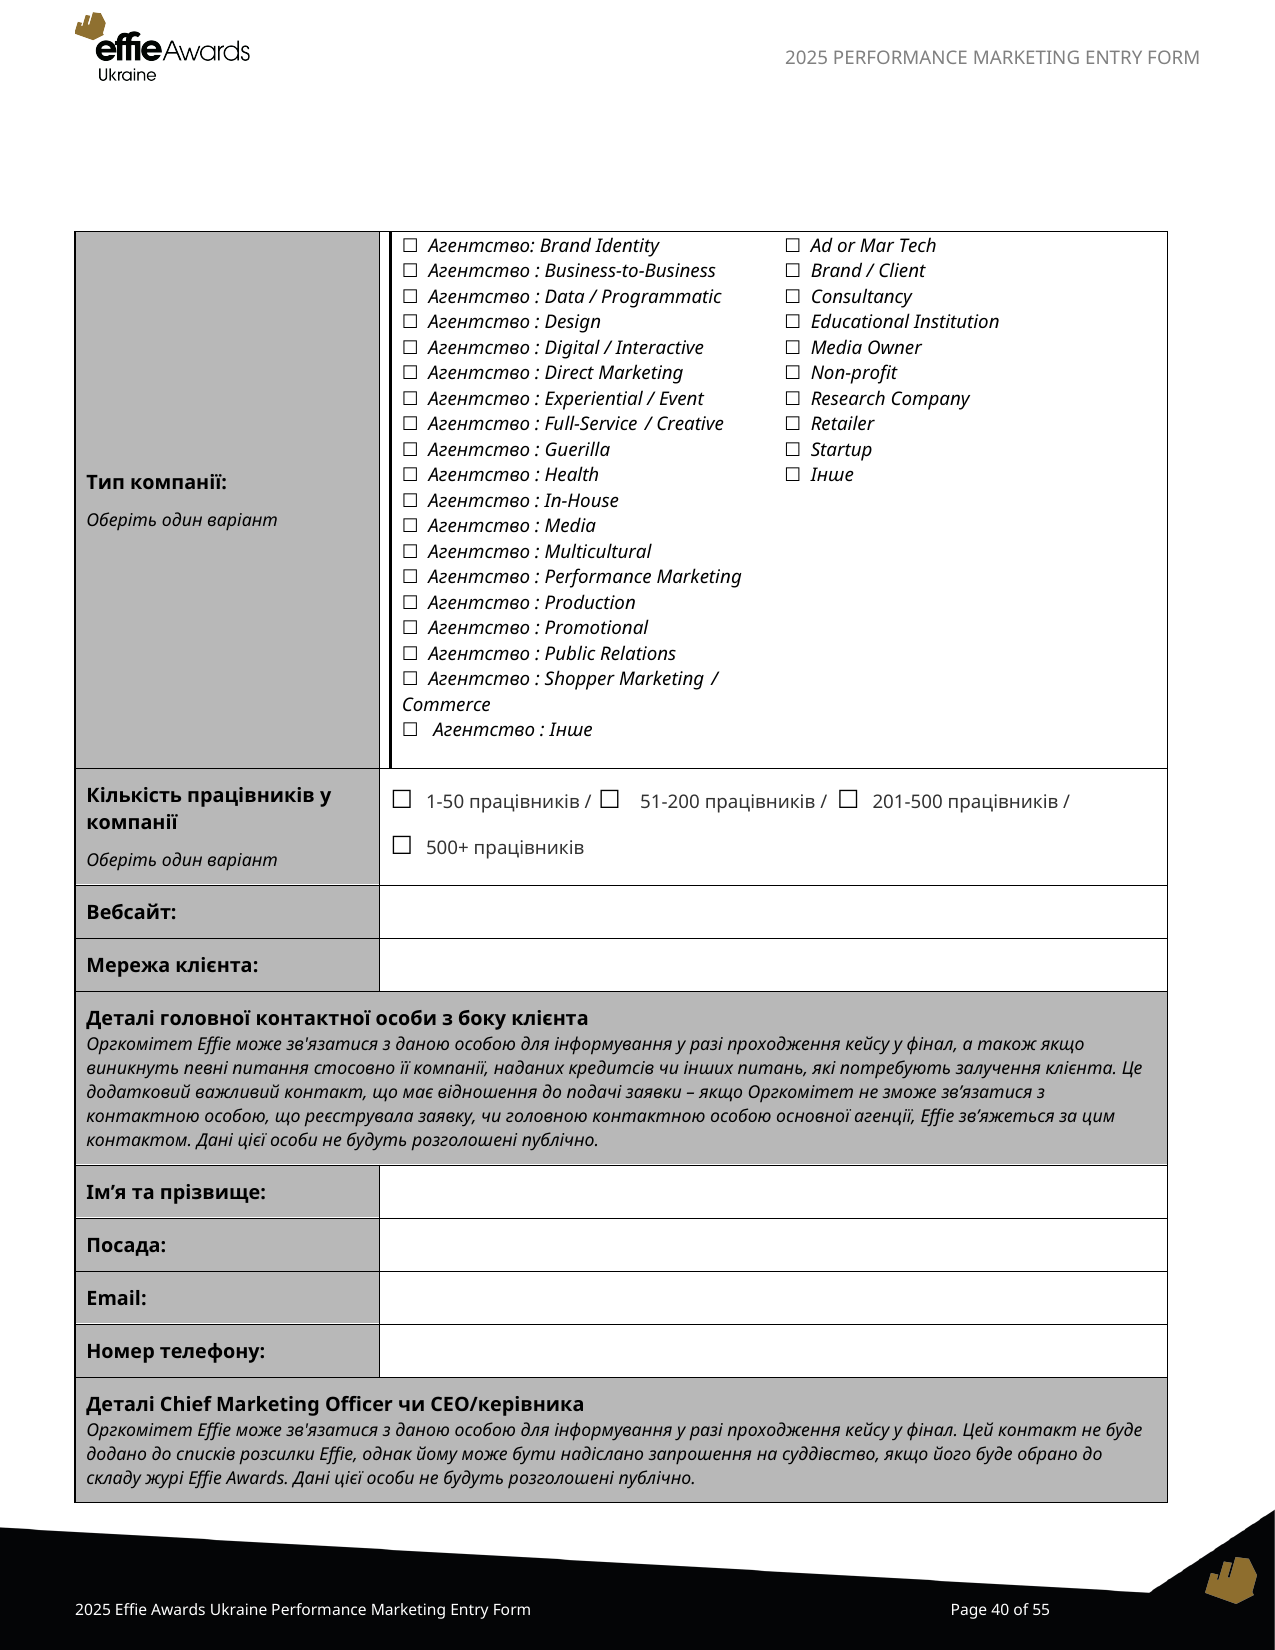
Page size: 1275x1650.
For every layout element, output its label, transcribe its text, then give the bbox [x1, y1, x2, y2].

table_cell Номер телефону: [76, 1325, 379, 1377]
picture [75, 12, 250, 81]
table_cell [380, 1272, 1167, 1323]
table_cell Посада: [76, 1219, 379, 1271]
picture [0, 1509, 1275, 1650]
table_cell [380, 1219, 1167, 1271]
table_cell Деталі Chief Marketing Officer чи CEO/керівника Оргкомітет Effie може зв'язатися з даною особою для інформування у разі проходження кейсу у фінал. Цей контакт не буде додано до списків розсилки Effie, однак йому може бути надіслано запрошення на суддівство, якщо його буде обрано до складу журі Effie Awards. Дані цієї особи не будуть розголошені публічно. [76, 1378, 1167, 1502]
table_cell Деталі головної контактної особи з боку клієнта Оргкомітет Effie може зв'язатися з даною особою для інформування у разі проходження кейсу у фінал, а також якщо виникнуть певні питання стосовно її компанії, наданих кредитсів чи інших питань, які потребують залучення клієнта. Це додатковий важливий контакт, що має відношення до подачі заявки – якщо Оргкомітет не зможе зв’язатися з контактною особою, що реєструвала заявку, чи головною контактною особою основної агенції, Effie зв’яжеться за цим контактом. Дані цієї особи не будуть розголошені публічно. [76, 992, 1167, 1164]
table_cell Кількість працівників у компанії Оберіть один варіант [76, 769, 379, 884]
table_cell [380, 1166, 1167, 1217]
table_cell Вебсайт: [76, 886, 379, 938]
table_cell Email: [76, 1272, 379, 1323]
table_cell Тип компанії: Оберіть один варіант [76, 232, 379, 768]
table_cell Мережа клієнта: [76, 939, 379, 991]
table_cell [1155, 232, 1167, 768]
table_cell [380, 939, 1167, 991]
table_cell Ім’я та прізвище: [76, 1166, 379, 1217]
table_cell [380, 1325, 1167, 1377]
table_cell 1-50 працівників / 51-200 працівників / 201-500 працівників / 500+ працівників [380, 769, 1167, 884]
table_cell [380, 232, 389, 768]
table_cell [380, 886, 1167, 938]
